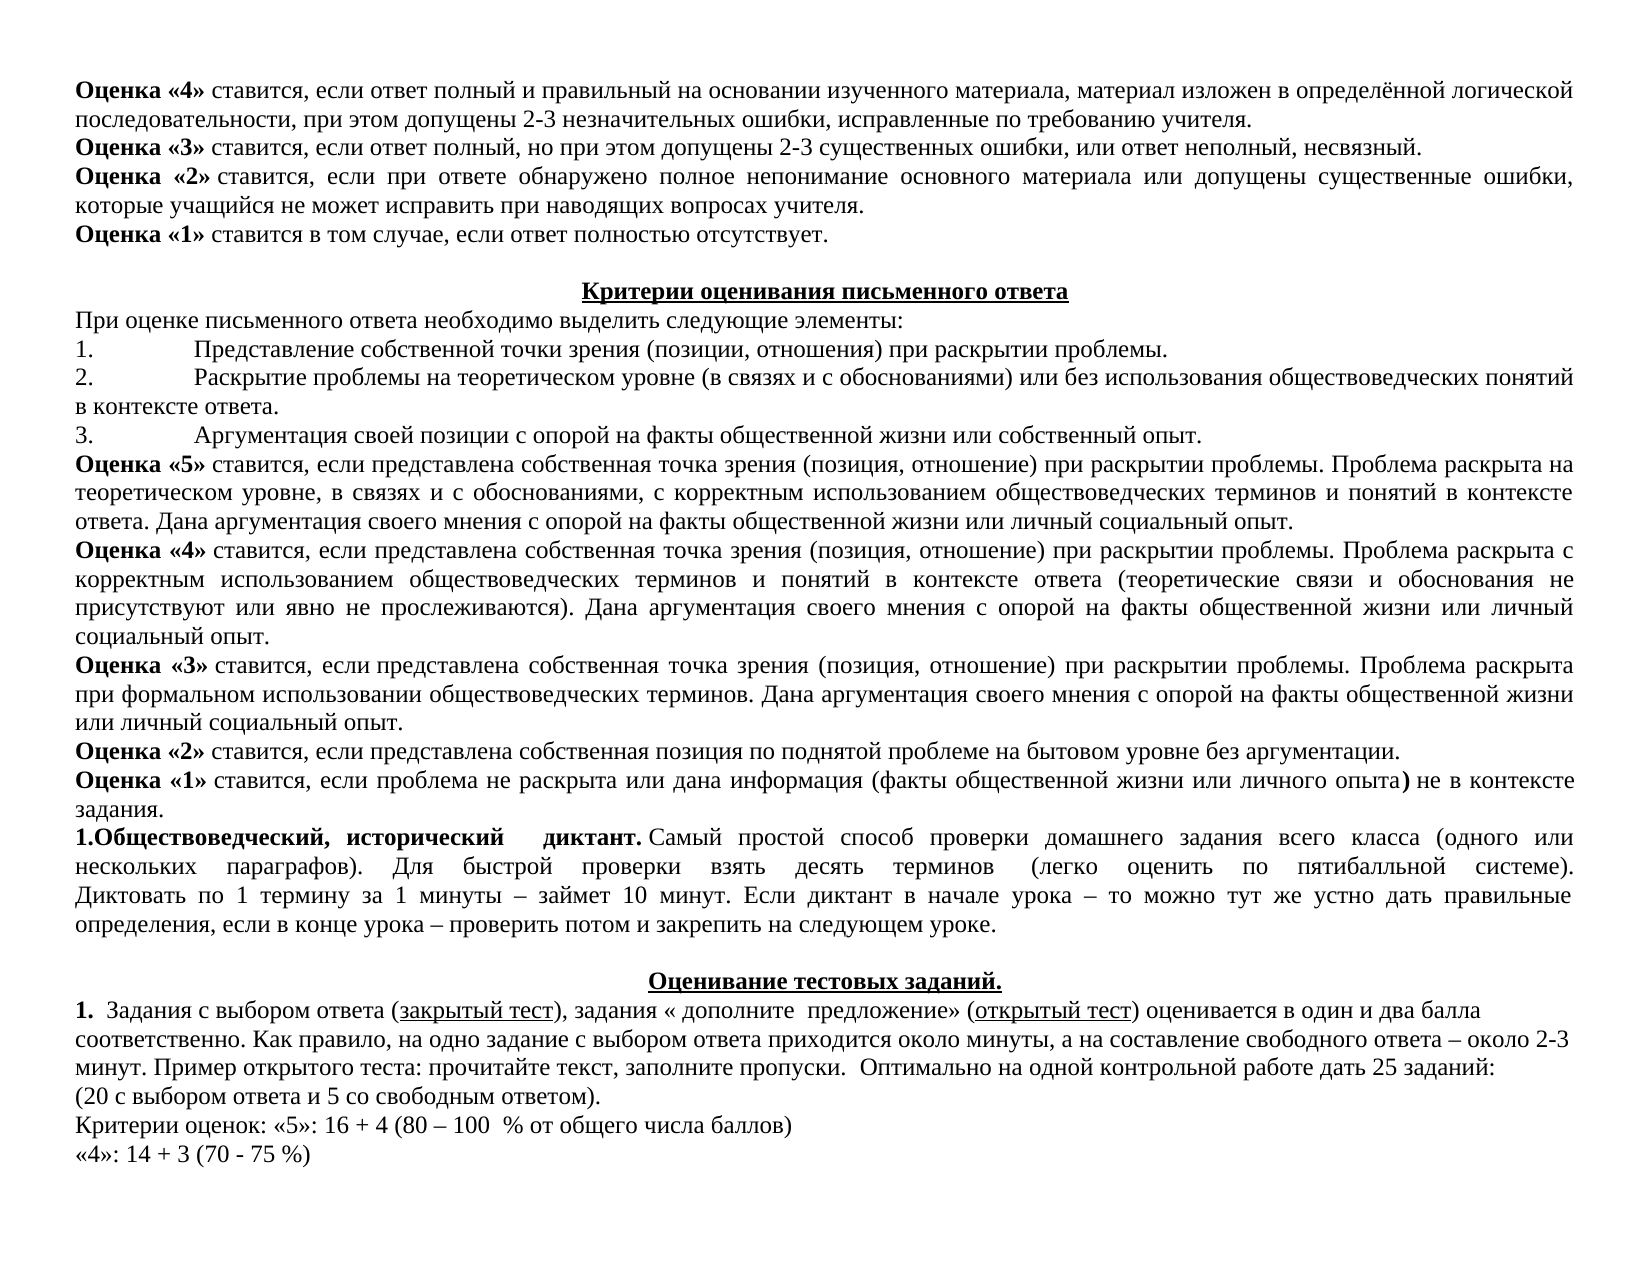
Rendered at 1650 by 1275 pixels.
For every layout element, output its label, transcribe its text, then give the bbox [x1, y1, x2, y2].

text Критерии оценивания письменного ответа [75, 276, 1575, 305]
text Оценка «1» ставится в том случае, если ответ полностью отсутствует. [75, 219, 1575, 247]
text Оценивание тестовых заданий. [75, 966, 1575, 995]
text 1.Обществоведческий, исторический диктант. Самый простой способ проверки домашнего задания всего класса (одного или нескольких параграфов). Для быстрой проверки взять десять терминов (легко оценить по пятибалльной системе). Диктовать по 1 термину за 1 минуты – займет 10 минут. Если диктант в начале урока – то можно тут же устно дать правильные определения, если в конце урока – проверить потом и закрепить на следующем уроке. [75, 822, 1575, 937]
text При оценке письменного ответа необходимо выделить следующие элементы: [75, 305, 1575, 334]
text Оценка «3» ставится, если представлена собственная точка зрения (позиция, отношение) при раскрытии проблемы. Проблема раскрыта при формальном использовании обществоведческих терминов. Дана аргументация своего мнения с опорой на факты общественной жизни или личный социальный опыт. [75, 650, 1575, 736]
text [75, 995, 1575, 1167]
text 2. Раскрытие проблемы на теоретическом уровне (в связях и с обоснованиями) или без использования обществоведческих понятий в контексте ответа. [75, 362, 1575, 420]
text 3. Аргументация своей позиции с опорой на факты общественной жизни или собственный опыт. [75, 420, 1575, 449]
text Оценка «4» ставится, если представлена собственная точка зрения (позиция, отношение) при раскрытии проблемы. Проблема раскрыта с корректным использованием обществоведческих терминов и понятий в контексте ответа (теоретические связи и обоснования не присутствуют или явно не прослеживаются). Дана аргументация своего мнения с опорой на факты общественной жизни или личный социальный опыт. [75, 535, 1575, 650]
text Оценка «1» ставится, если проблема не раскрыта или дана информация (факты общественной жизни или личного опыта) не в контексте задания. [75, 765, 1575, 822]
text Оценка «5» ставится, если представлена собственная точка зрения (позиция, отношение) при раскрытии проблемы. Проблема раскрыта на теоретическом уровне, в связях и с обоснованиями, с корректным использованием обществоведческих терминов и понятий в контексте ответа. Дана аргументация своего мнения с опорой на факты общественной жизни или личный социальный опыт. [75, 449, 1575, 535]
text Оценка «2» ставится, если представлена собственная позиция по поднятой проблеме на бытовом уровне без аргументации. [75, 736, 1575, 765]
text 1. Представление собственной точки зрения (позиции, отношения) при раскрытии проблемы. [75, 334, 1575, 362]
text Оценка «2» ставится, если при ответе обнаружено полное непонимание основного материала или допущены существенные ошибки, которые учащийся не может исправить при наводящих вопросах учителя. [75, 161, 1575, 219]
text Оценка «3» ставится, если ответ полный, но при этом допущены 2-3 существенных ошибки, или ответ неполный, несвязный. [75, 132, 1575, 161]
text Оценка «4» ставится, если ответ полный и правильный на основании изученного материала, материал изложен в определённой логической последовательности, при этом допущены 2-3 незначительных ошибки, исправленные по требованию учителя. [75, 75, 1575, 132]
